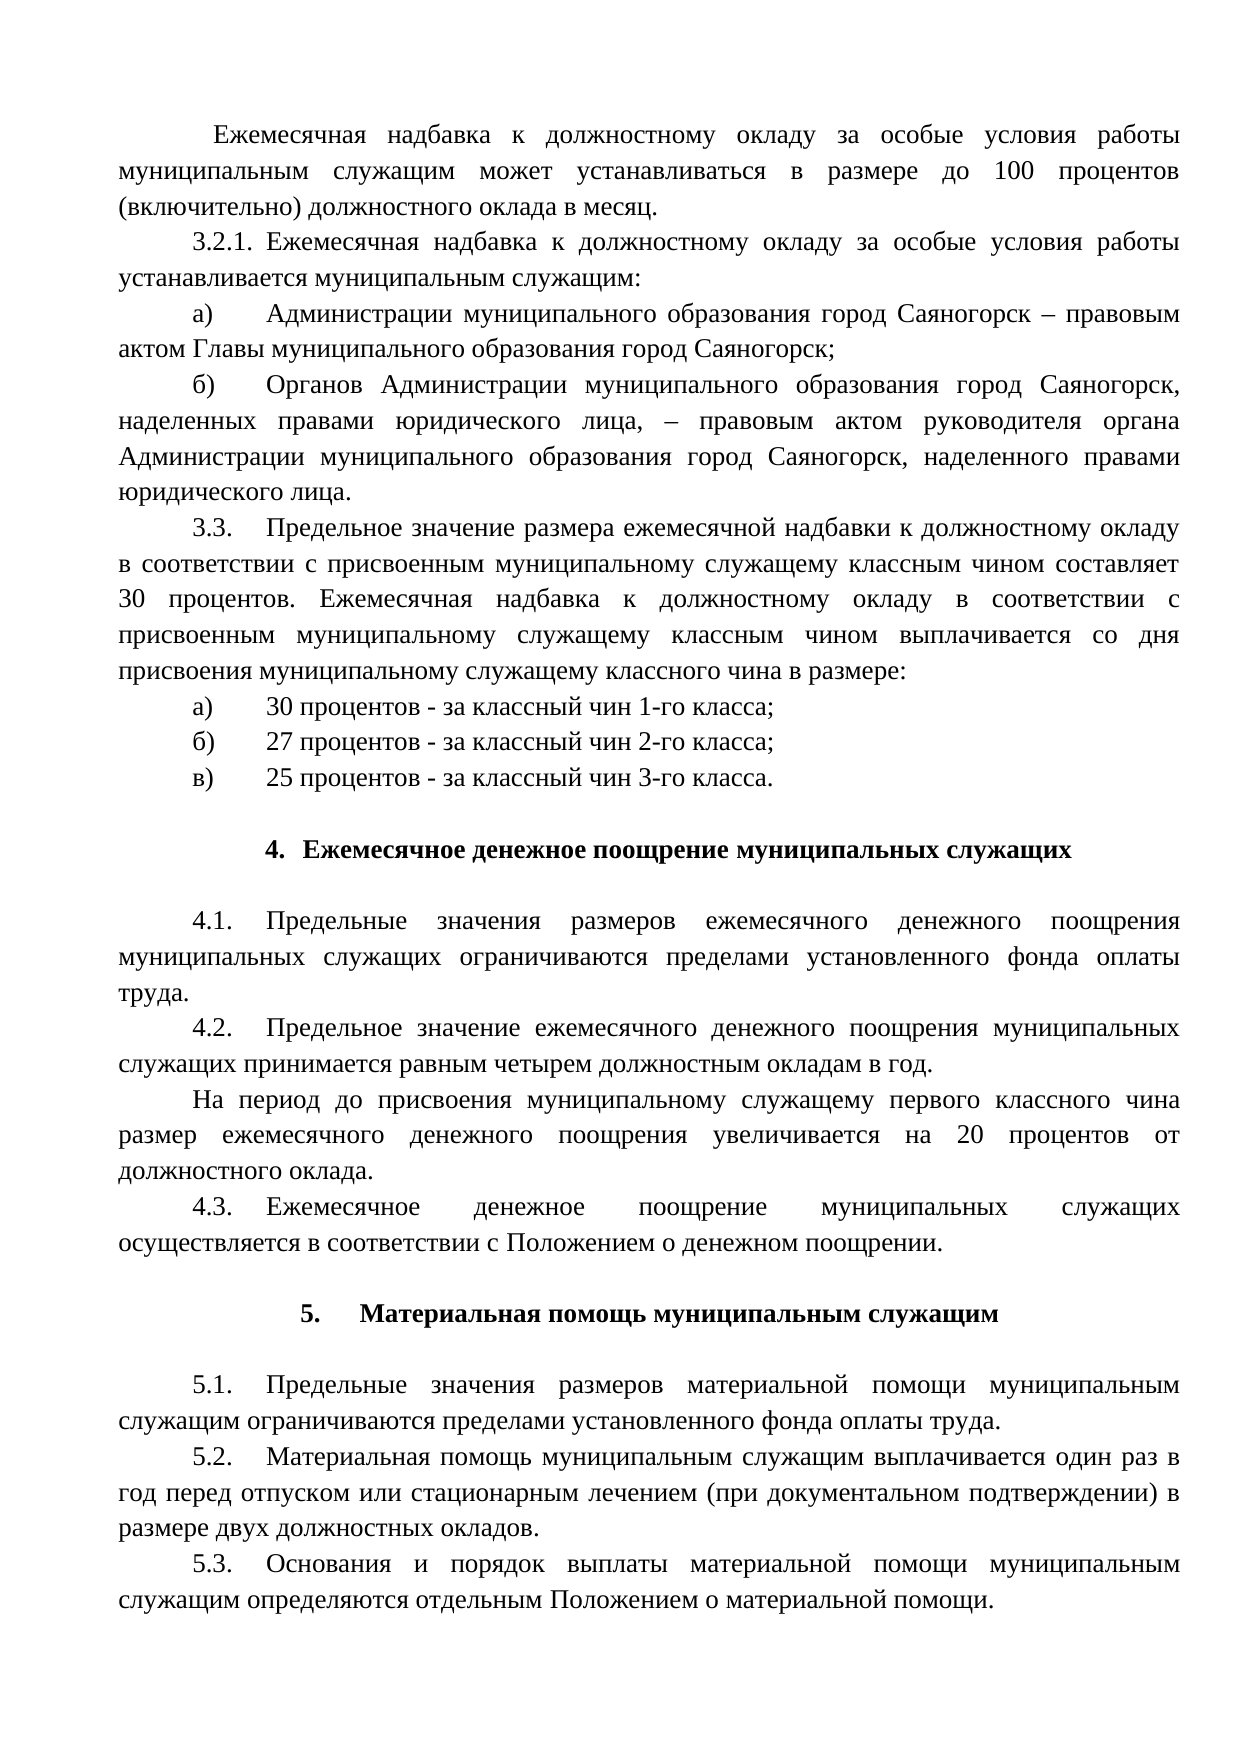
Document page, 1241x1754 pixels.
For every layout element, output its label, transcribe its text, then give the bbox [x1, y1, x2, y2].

text б) Органов Администрации муниципального образования город Саяногорск, наделенных правами юридического лица, – правовым актом руководителя органа Администрации муниципального образования город Саяногорск, наделенного правами юридического лица. [118, 368, 1181, 507]
text Ежемесячная надбавка к должностному окладу за особые условия работы муниципальным служащим может устанавливаться в размере до 100 процентов (включительно) должностного оклада в месяц. [118, 118, 1181, 221]
text 4.1. Предельные значения размеров ежемесячного денежного поощрения муниципальных служащих ограничиваются пределами установленного фонда оплаты труда. [118, 904, 1181, 1007]
text а) 30 процентов - за классный чин 1-го класса; [118, 690, 1181, 721]
text На период до присвоения муниципальному служащему первого классного чина размер ежемесячного денежного поощрения увеличивается на 20 процентов от должностного оклада. [118, 1083, 1181, 1185]
text 5.1. Предельные значения размеров материальной помощи муниципальным служащим ограничиваются пределами установленного фонда оплаты труда. [118, 1369, 1181, 1436]
list Ежемесячное денежное поощрение муниципальных служащих [156, 833, 1181, 864]
text 5.2. Материальная помощь муниципальным служащим выплачивается один раз в год перед отпуском или стационарным лечением (при документальном подтверждении) в размере двух должностных окладов. [118, 1440, 1181, 1543]
text а) Администрации муниципального образования город Саяногорск – правовым актом Главы муниципального образования город Саяногорск; [118, 297, 1181, 364]
text 4.3. Ежемесячное денежное поощрение муниципальных служащих осуществляется в соответствии с Положением о денежном поощрении. [118, 1190, 1181, 1257]
text 3.2.1. Ежемесячная надбавка к должностному окладу за особые условия работы устанавливается муниципальным служащим: [118, 225, 1181, 292]
text 5.3. Основания и порядок выплаты материальной помощи муниципальным служащим определяются отдельным Положением о материальной помощи. [118, 1547, 1181, 1614]
text б) 27 процентов - за классный чин 2-го класса; [118, 726, 1181, 757]
text 3.3. Предельное значение размера ежемесячной надбавки к должностному окладу в соответствии с присвоенным муниципальному служащему классным чином составляет 30 процентов. Ежемесячная надбавка к должностному окладу в соответствии с присвоенным муниципальному служащему классным чином выплачивается со дня присвоения муниципальному служащему классного чина в размере: [118, 511, 1181, 685]
text 5. Материальная помощь муниципальным служащим [118, 1297, 1181, 1328]
text в) 25 процентов - за классный чин 3-го класса. [118, 761, 1181, 792]
text 4.2. Предельное значение ежемесячного денежного поощрения муниципальных служащих принимается равным четырем должностным окладам в год. [118, 1011, 1181, 1078]
